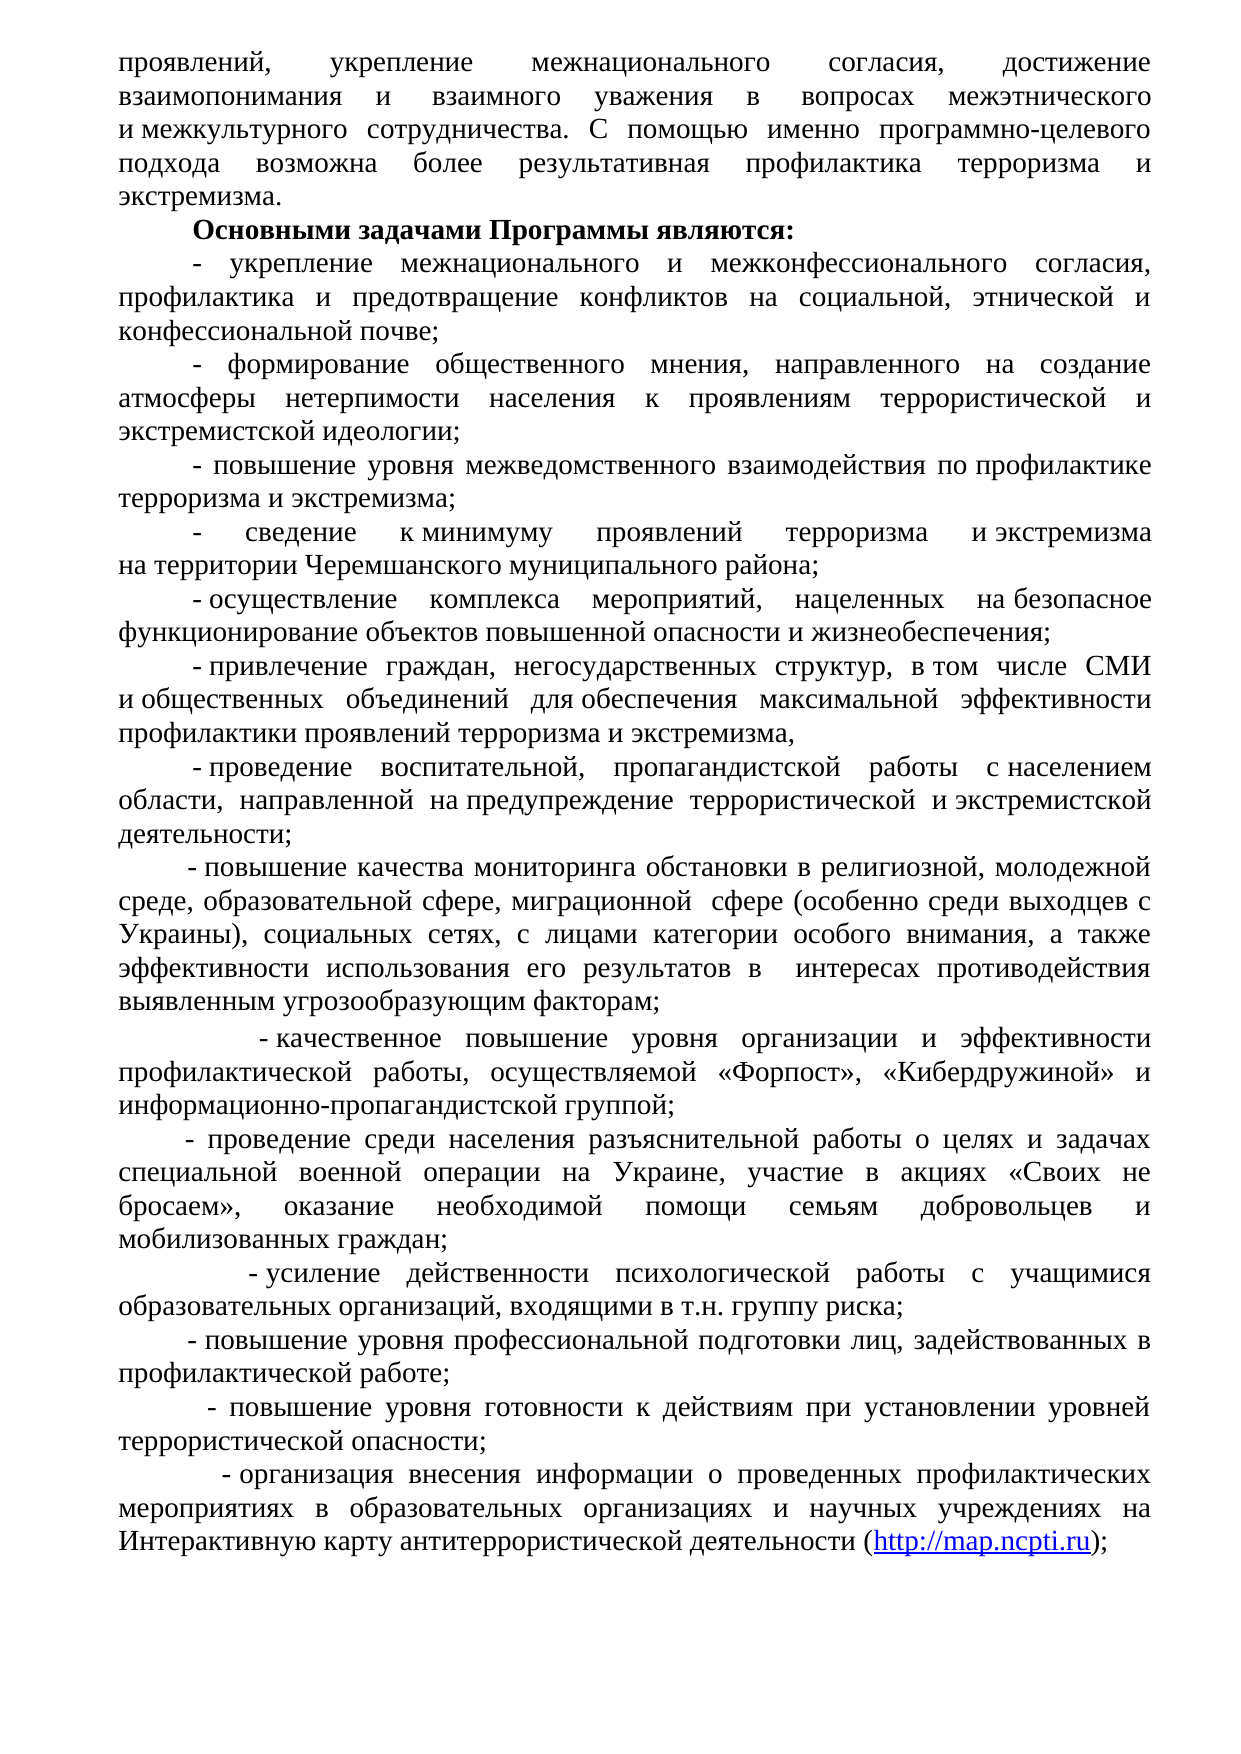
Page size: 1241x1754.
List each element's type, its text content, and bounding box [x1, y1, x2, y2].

text - организация внесения информации о проведенных профилактических мероприятиях в образовательных организациях и научных учреждениях на Интерактивную карту антитеррористической деятельности (http://map.ncpti.ru); [118, 1453, 1160, 1598]
text - укрепление межнационального и межконфессионального согласия, профилактика и предотвращение конфликтов на социальной, этнической и конфессиональной почве; [118, 246, 1152, 346]
text - качественное повышение уровня организации и эффективности профилактической работы, осуществляемой «Форпост», «Кибердружиной» и информационно-пропагандистской группой; [118, 1018, 1160, 1121]
text - повышение уровня готовности к действиям при установлении уровней террористической опасности; [118, 1389, 1152, 1453]
text - повышение уровня межведомственного взаимодействия по профилактике терроризма и экстремизма; [118, 447, 1152, 514]
text - осуществление комплекса мероприятий, нацеленных на безопасное функционирование объектов повышенной опасности и жизнеобеспечения; [118, 581, 1152, 648]
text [118, 44, 1152, 212]
text - усиление действенности психологической работы с учащимися образовательных организаций, входящими в т.н. группу риска; [118, 1255, 1152, 1322]
text - проведение среди населения разъяснительной работы о целях и задачах специальной военной операции на Украине, участие в акциях «Своих не бросаем», оказание необходимой помощи семьям добровольцев и мобилизованных граждан; [118, 1121, 1152, 1255]
text Основными задачами Программы являются: [118, 212, 1152, 246]
text - проведение воспитательной, пропагандистской работы с населением области, направленной на предупреждение террористической и экстремистской деятельности; [118, 749, 1152, 849]
text - сведение к минимуму проявлений терроризма и экстремизма на территории Черемшанского муниципального района; [118, 514, 1152, 581]
text - повышение качества мониторинга обстановки в религиозной, молодежной среде, образовательной сфере, миграционной сфере (особенно среди выходцев с Украины), социальных сетях, с лицами категории особого внимания, а также эффективности использования его результатов в интересах противодействия выявленным угрозообразующим факторам; [118, 849, 1152, 1017]
text - повышение уровня профессиональной подготовки лиц, задействованных в профилактической работе; [118, 1322, 1152, 1389]
text - формирование общественного мнения, направленного на создание атмосферы нетерпимости населения к проявлениям террористической и экстремистской идеологии; [118, 346, 1152, 447]
text - привлечение граждан, негосударственных структур, в том числе СМИ и общественных объединений для обеспечения максимальной эффективности профилактики проявлений терроризма и экстремизма, [118, 648, 1152, 749]
